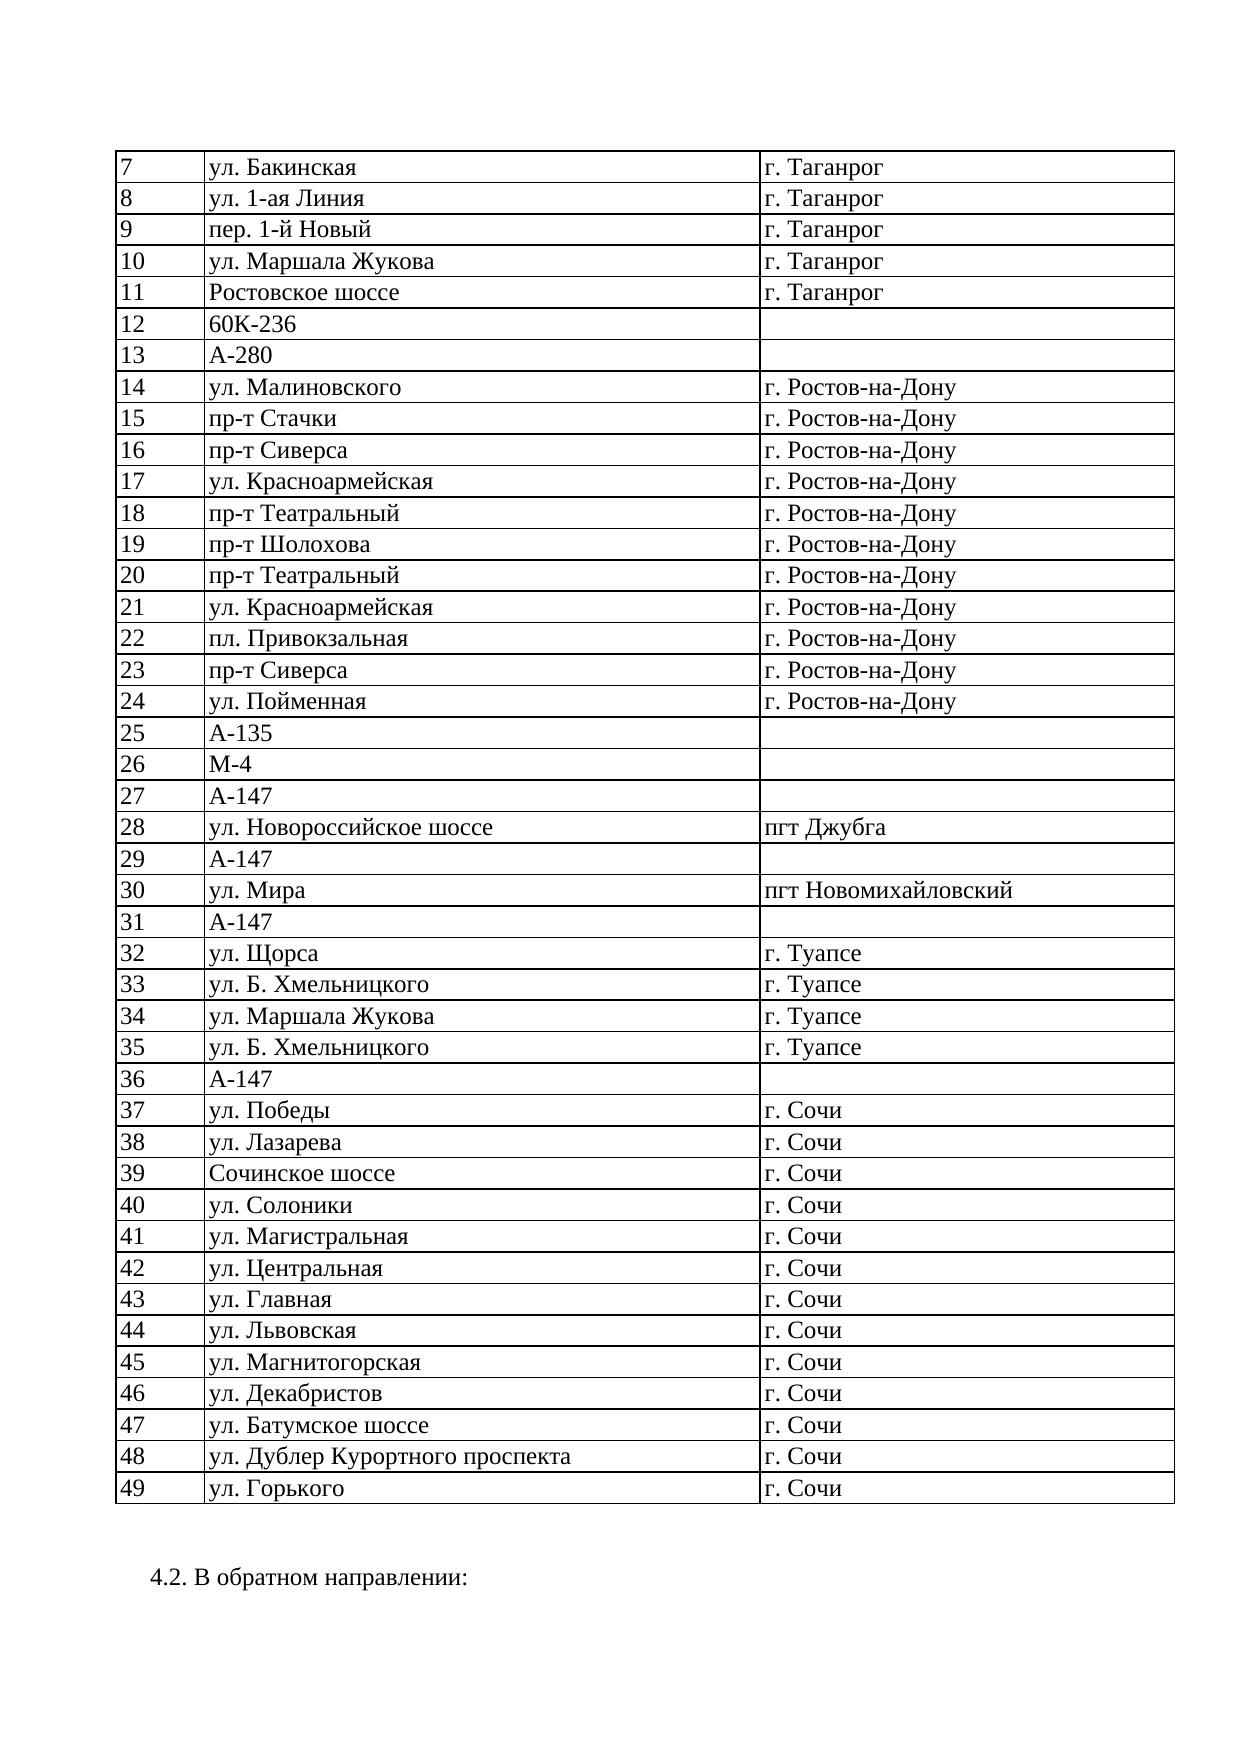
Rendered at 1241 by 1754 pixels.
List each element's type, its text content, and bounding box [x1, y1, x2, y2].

table_cell г. Таганрог [761, 246, 1174, 276]
table_cell г. Сочи [761, 1284, 1174, 1314]
table_cell 21 [117, 592, 204, 622]
table_cell пр-т Стачки [205, 403, 759, 433]
table_cell г. Сочи [761, 1253, 1174, 1282]
table_cell г. Таганрог [761, 152, 1174, 181]
table_cell [761, 749, 1174, 779]
table_cell ул. Красноармейская [205, 592, 759, 622]
table_cell пгт Новомихайловский [761, 875, 1174, 905]
table_cell ул. Б. Хмельницкого [205, 970, 759, 999]
table_cell 19 [117, 529, 204, 559]
table_cell ул. Бакинская [205, 152, 759, 181]
table_cell пр-т Театральный [205, 498, 759, 527]
table_cell ул. Солоники [205, 1190, 759, 1219]
table_cell Сочинское шоссе [205, 1158, 759, 1188]
table_cell 18 [117, 498, 204, 527]
table_cell 37 [117, 1095, 204, 1125]
table_cell г. Ростов-на-Дону [761, 655, 1174, 685]
table_cell 20 [117, 561, 204, 590]
table_cell ул. Щорса [205, 938, 759, 968]
table_cell 29 [117, 844, 204, 873]
table_cell ул. 1-ая Линия [205, 183, 759, 213]
table_cell А-147 [205, 1064, 759, 1094]
table_cell 33 [117, 970, 204, 999]
table_cell г. Таганрог [761, 183, 1174, 213]
table_cell 10 [117, 246, 204, 276]
table_cell ул. Декабристов [205, 1378, 759, 1408]
table_cell ул. Пойменная [205, 686, 759, 716]
table_cell ул. Дублер Курортного проспекта [205, 1441, 759, 1471]
table_cell 27 [117, 781, 204, 811]
table_cell 25 [117, 718, 204, 748]
table_cell 14 [117, 372, 204, 402]
table_cell [761, 340, 1174, 370]
table_cell [761, 309, 1174, 339]
table_cell г. Сочи [761, 1473, 1174, 1503]
table_cell ул. Маршала Жукова [205, 1001, 759, 1031]
table_cell ул. Горького [205, 1473, 759, 1503]
table_cell ул. Главная [205, 1284, 759, 1314]
table_cell 28 [117, 812, 204, 842]
table_cell пгт Джубга [761, 812, 1174, 842]
table_cell [761, 781, 1174, 811]
table_cell 24 [117, 686, 204, 716]
table_cell г. Сочи [761, 1347, 1174, 1377]
table_cell пр-т Театральный [205, 561, 759, 590]
table_cell [761, 1064, 1174, 1094]
text 4.2. В обратном направлении: [150, 1562, 1090, 1591]
table_cell [761, 907, 1174, 936]
table_cell г. Таганрог [761, 277, 1174, 307]
table_cell г. Ростов-на-Дону [761, 686, 1174, 716]
table_cell г. Туапсе [761, 1001, 1174, 1031]
table_cell 31 [117, 907, 204, 936]
table_cell 17 [117, 466, 204, 496]
table_cell 60К-236 [205, 309, 759, 339]
table_cell г. Таганрог [761, 215, 1174, 244]
table_cell А-280 [205, 340, 759, 370]
table_cell 35 [117, 1032, 204, 1062]
table_cell ул. Победы [205, 1095, 759, 1125]
table_cell г. Ростов-на-Дону [761, 592, 1174, 622]
table_cell 47 [117, 1410, 204, 1440]
table_cell пр-т Шолохова [205, 529, 759, 559]
table_cell А-135 [205, 718, 759, 748]
table_cell Ростовское шоссе [205, 277, 759, 307]
table_cell 9 [117, 215, 204, 244]
table_cell 39 [117, 1158, 204, 1188]
table_cell 22 [117, 623, 204, 653]
table_cell 15 [117, 403, 204, 433]
table_cell г. Туапсе [761, 1032, 1174, 1062]
table_cell 13 [117, 340, 204, 370]
table_cell 46 [117, 1378, 204, 1408]
table_cell г. Ростов-на-Дону [761, 529, 1174, 559]
table_cell М-4 [205, 749, 759, 779]
table_cell г. Ростов-на-Дону [761, 466, 1174, 496]
table_cell г. Сочи [761, 1378, 1174, 1408]
table_cell ул. Центральная [205, 1253, 759, 1282]
table_cell г. Сочи [761, 1441, 1174, 1471]
table_cell 44 [117, 1316, 204, 1345]
table_cell г. Туапсе [761, 938, 1174, 968]
table_cell 11 [117, 277, 204, 307]
table_cell 49 [117, 1473, 204, 1503]
table_cell [761, 844, 1174, 873]
table_cell г. Ростов-на-Дону [761, 403, 1174, 433]
table_cell 30 [117, 875, 204, 905]
table_cell г. Сочи [761, 1410, 1174, 1440]
table_cell пер. 1-й Новый [205, 215, 759, 244]
table_cell ул. Магистральная [205, 1221, 759, 1251]
table_cell пр-т Сиверса [205, 435, 759, 464]
table_cell 42 [117, 1253, 204, 1282]
table_cell 40 [117, 1190, 204, 1219]
table_cell ул. Батумское шоссе [205, 1410, 759, 1440]
table_cell ул. Б. Хмельницкого [205, 1032, 759, 1062]
table_cell А-147 [205, 844, 759, 873]
table_cell г. Сочи [761, 1316, 1174, 1345]
table_cell г. Ростов-на-Дону [761, 435, 1174, 464]
table_cell 38 [117, 1127, 204, 1157]
table_cell [761, 718, 1174, 748]
table_cell ул. Львовская [205, 1316, 759, 1345]
table_cell г. Сочи [761, 1221, 1174, 1251]
table_cell г. Сочи [761, 1095, 1174, 1125]
table_cell 34 [117, 1001, 204, 1031]
table_cell ул. Магнитогорская [205, 1347, 759, 1377]
table_cell ул. Малиновского [205, 372, 759, 402]
table_cell 32 [117, 938, 204, 968]
table_cell 16 [117, 435, 204, 464]
table_cell 43 [117, 1284, 204, 1314]
table_cell 45 [117, 1347, 204, 1377]
table_cell г. Ростов-на-Дону [761, 372, 1174, 402]
table_cell 26 [117, 749, 204, 779]
table_cell пр-т Сиверса [205, 655, 759, 685]
table_cell 36 [117, 1064, 204, 1094]
table_cell ул. Красноармейская [205, 466, 759, 496]
table_cell г. Ростов-на-Дону [761, 561, 1174, 590]
table_cell 41 [117, 1221, 204, 1251]
table_cell г. Сочи [761, 1190, 1174, 1219]
table_cell ул. Лазарева [205, 1127, 759, 1157]
table_cell 8 [117, 183, 204, 213]
table_cell А-147 [205, 907, 759, 936]
table_cell г. Ростов-на-Дону [761, 498, 1174, 527]
table_cell 7 [117, 152, 204, 181]
table_cell пл. Привокзальная [205, 623, 759, 653]
table_cell 23 [117, 655, 204, 685]
table_cell г. Сочи [761, 1158, 1174, 1188]
table_cell г. Сочи [761, 1127, 1174, 1157]
table_cell ул. Маршала Жукова [205, 246, 759, 276]
table_cell 12 [117, 309, 204, 339]
table_cell А-147 [205, 781, 759, 811]
table_cell 48 [117, 1441, 204, 1471]
table_cell ул. Мира [205, 875, 759, 905]
table_cell г. Ростов-на-Дону [761, 623, 1174, 653]
table_cell ул. Новороссийское шоссе [205, 812, 759, 842]
table_cell г. Туапсе [761, 970, 1174, 999]
